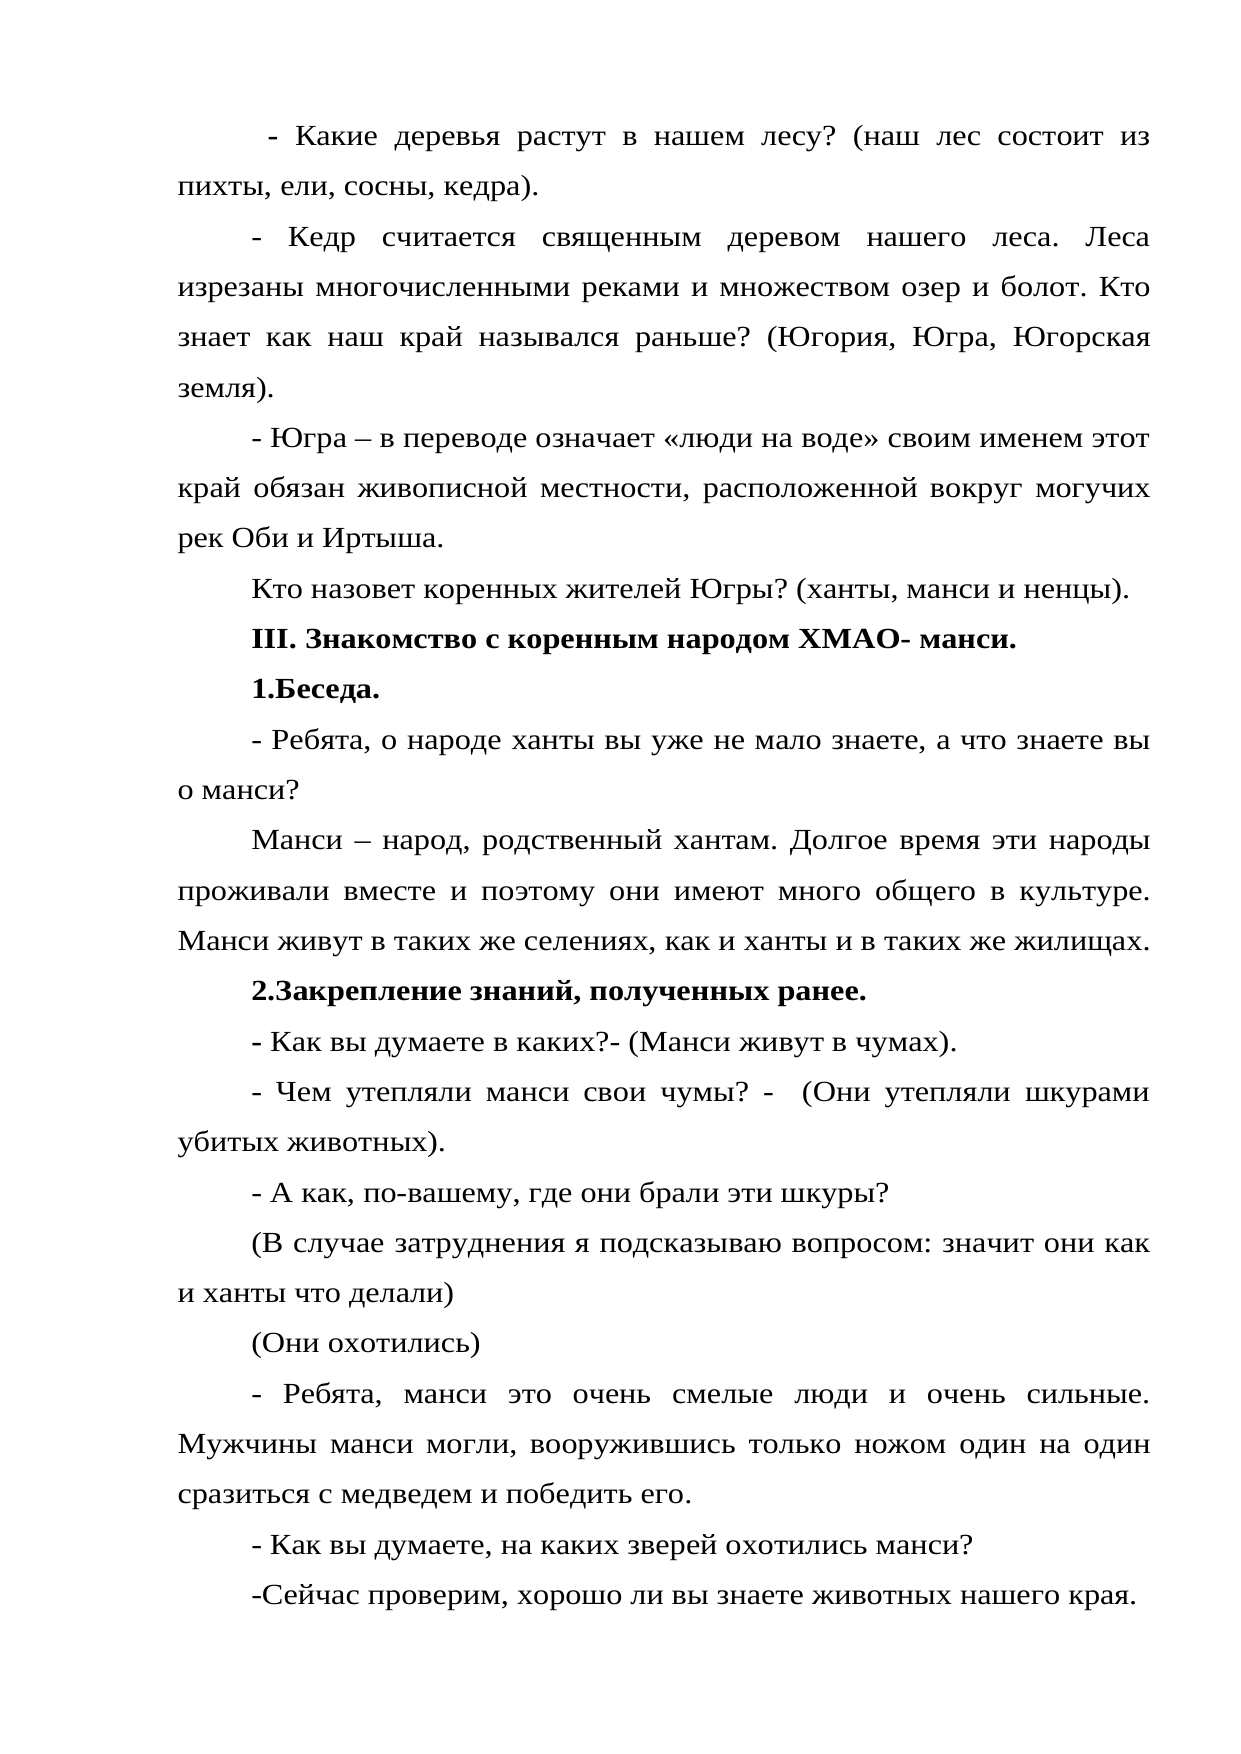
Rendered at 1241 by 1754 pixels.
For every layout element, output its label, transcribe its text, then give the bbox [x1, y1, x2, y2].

text III. Знакомство с коренным народом ХМАО- манси. [177, 621, 1152, 655]
text - Ребята, о народе ханты вы уже не мало знаете, а что знаете вы о манси? [177, 722, 1152, 806]
text - Кедр считается священным деревом нашего леса. Леса изрезаны многочисленными реками и множеством озер и болот. Кто знает как наш край назывался раньше? (Югория, Югра, Югорская земля). [177, 219, 1152, 403]
text Кто назовет коренных жителей Югры? (ханты, манси и ненцы). [177, 571, 1152, 604]
text 2.Закрепление знаний, полученных ранее. [177, 973, 1152, 1007]
text - Какие деревья растут в нашем лесу? (наш лес состоит из пихты, ели, сосны, кедра). [177, 118, 1152, 202]
text - Югра – в переводе означает «люди на воде» своим именем этот край обязан живописной местности, расположенной вокруг могучих рек Оби и Иртыша. [177, 420, 1152, 554]
text - Как вы думаете, на каких зверей охотились манси? [177, 1527, 1152, 1560]
text - Ребята, манси это очень смелые люди и очень сильные. Мужчины манси могли, вооружившись только ножом один на один сразиться с медведем и победить его. [177, 1376, 1152, 1510]
text - Чем утепляли манси свои чумы? - (Они утепляли шкурами убитых животных). [177, 1074, 1152, 1158]
text - А как, по-вашему, где они брали эти шкуры? [177, 1175, 1152, 1208]
text -Сейчас проверим, хорошо ли вы знаете животных нашего края. [177, 1577, 1152, 1611]
text 1.Беседа. [177, 672, 1152, 705]
text - Как вы думаете в каких?- (Манси живут в чумах). [177, 1024, 1152, 1057]
text (В случае затруднения я подсказываю вопросом: значит они как и ханты что делали) [177, 1225, 1152, 1309]
text Манси – народ, родственный хантам. Долгое время эти народы проживали вместе и поэтому они имеют много общего в культуре. Манси живут в таких же селениях, как и ханты и в таких же жилищах. [177, 822, 1152, 957]
text (Они охотились) [177, 1326, 1152, 1359]
